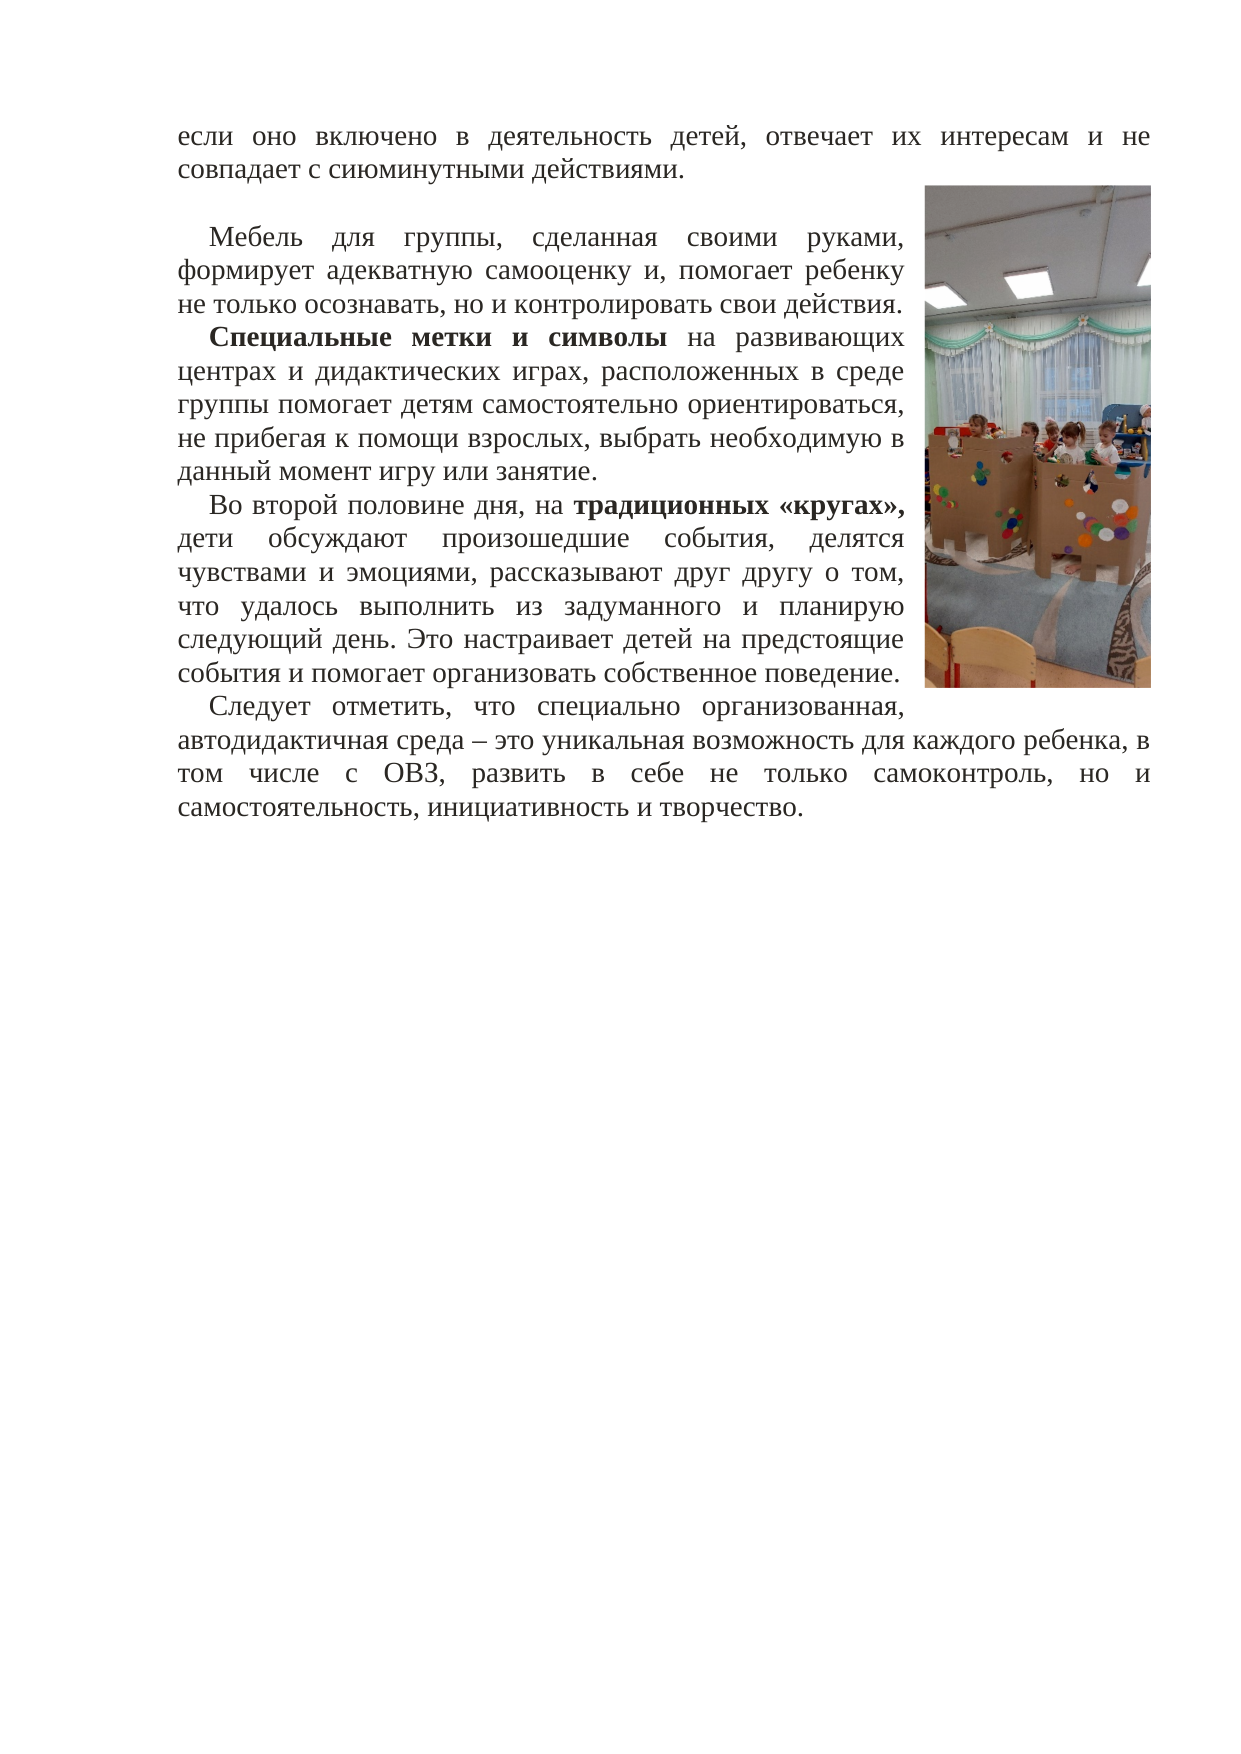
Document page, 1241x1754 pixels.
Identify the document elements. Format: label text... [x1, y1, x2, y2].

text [177, 118, 1152, 185]
picture [925, 186, 1151, 687]
text Мебель для группы, сделанная своими руками, формирует адекватную самооценку и, помогает ребенку не только осознавать, но и контролировать свои действия. [177, 219, 924, 319]
text Специальные метки и символы на развивающих центрах и дидактических играх, расположенных в среде группы помогает детям самостоятельно ориентироваться, не прибегая к помощи взрослых, выбрать необходимую в данный момент игру или занятие. [177, 319, 924, 487]
text Следует отметить, что специально организованная, автодидактичная среда – это уникальная возможность для каждого ребенка, в том числе с ОВЗ, развить в себе не только самоконтроль, но и самостоятельность, инициативность и творчество. [177, 688, 1152, 822]
text Во второй половине дня, на традиционных «кругах», дети обсуждают произошедшие события, делятся чувствами и эмоциями, рассказывают друг другу о том, что удалось выполнить из задуманного и планирую следующий день. Это настраивает детей на предстоящие события и помогает организовать собственное поведение. [177, 487, 924, 688]
